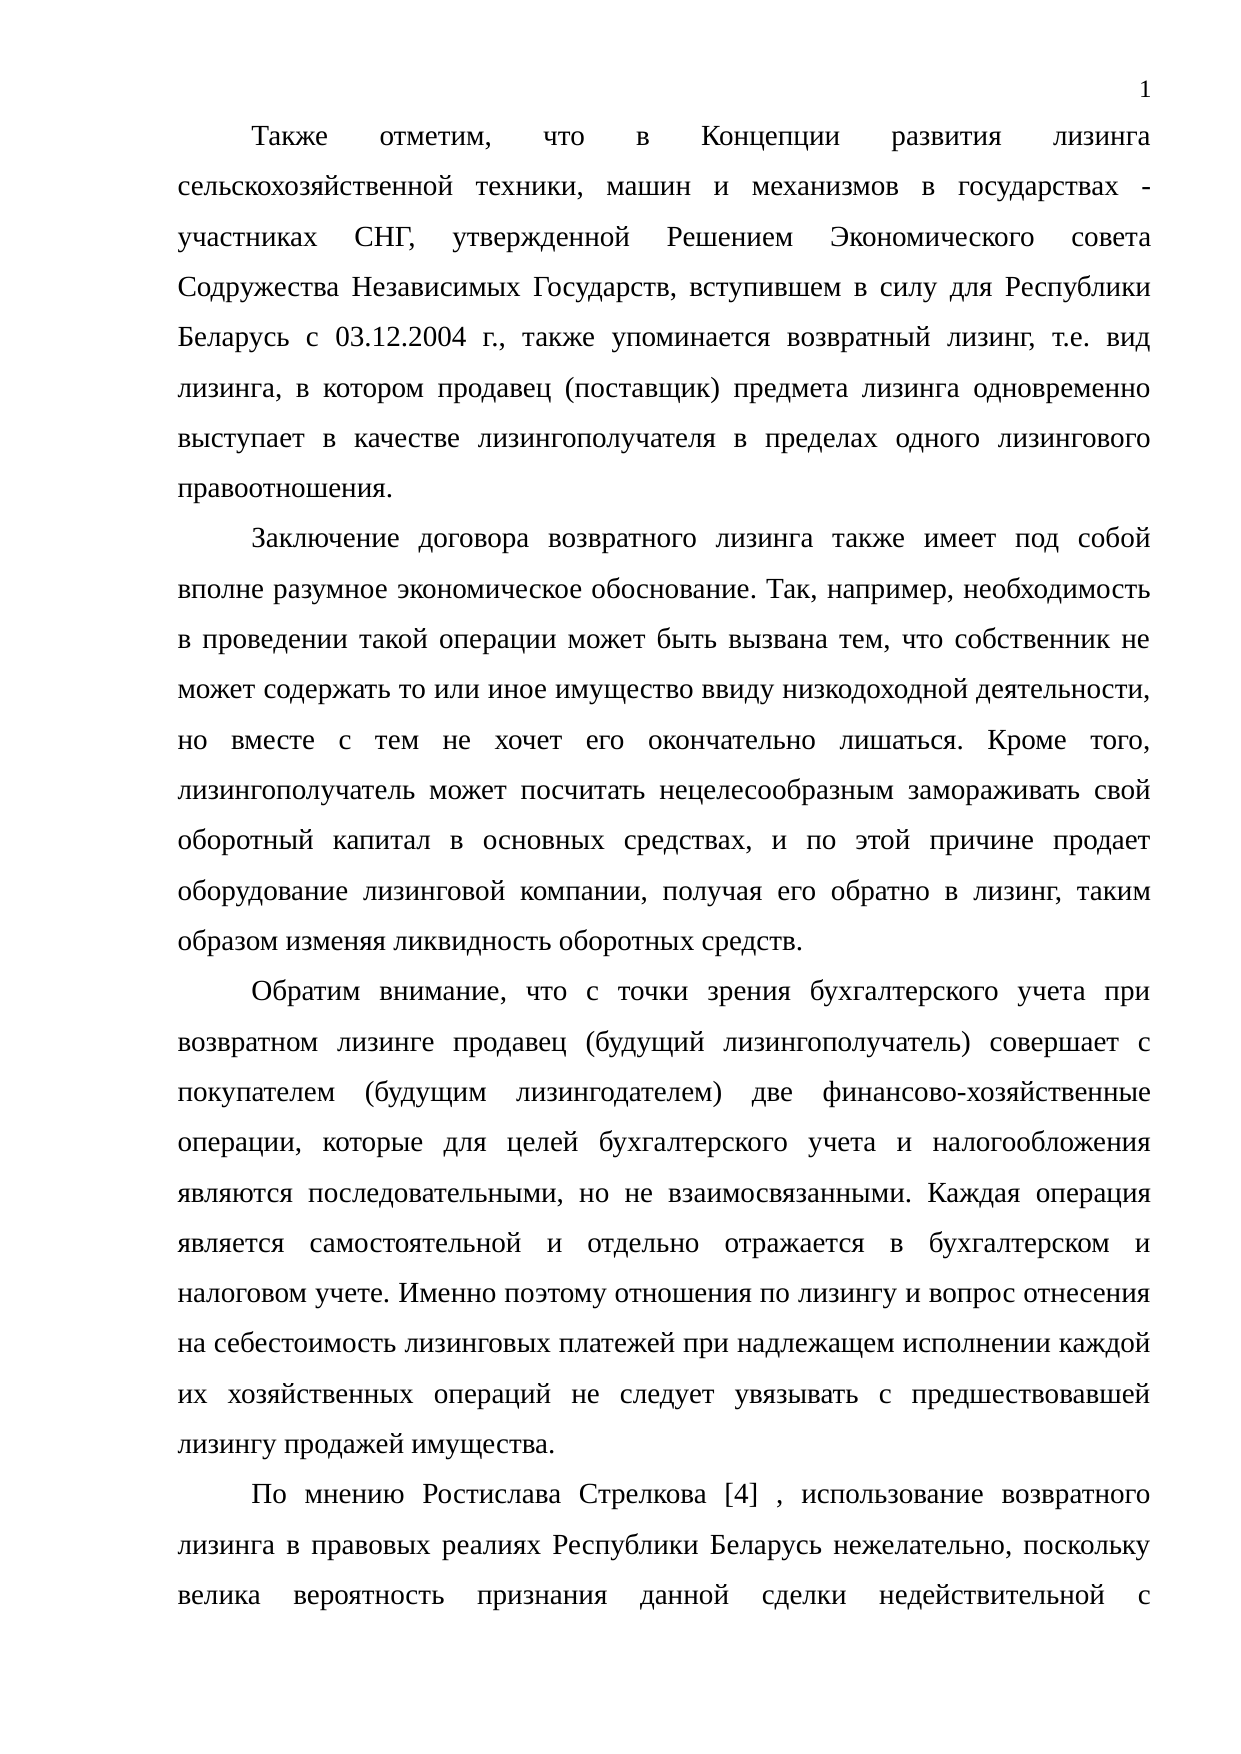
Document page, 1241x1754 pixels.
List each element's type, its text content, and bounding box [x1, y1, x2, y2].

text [177, 1477, 1152, 1611]
text Также отметим, что в Концепции развития лизинга сельскохозяйственной техники, машин и механизмов в государствах - участниках СНГ, утвержденной Решением Экономического совета Содружества Независимых Государств, вступившем в силу для Республики Беларусь с 03.12.2004 г., также упоминается возвратный лизинг, т.е. вид лизинга, в котором продавец (поставщик) предмета лизинга одновременно выступает в качестве лизингополучателя в пределах одного лизингового правоотношения. [177, 118, 1152, 504]
text Заключение договора возвратного лизинга также имеет под собой вполне разумное экономическое обоснование. Так, например, необходимость в проведении такой операции может быть вызвана тем, что собственник не может содержать то или иное имущество ввиду низкодоходной деятельности, но вместе с тем не хочет его окончательно лишаться. Кроме того, лизингополучатель может посчитать нецелесообразным замораживать свой оборотный капитал в основных средствах, и по этой причине продает оборудование лизинговой компании, получая его обратно в лизинг, таким образом изменяя ликвидность оборотных средств. [177, 521, 1152, 957]
text Обратим внимание, что с точки зрения бухгалтерского учета при возвратном лизинге продавец (будущий лизингополучатель) совершает с покупателем (будущим лизингодателем) две финансово-хозяйственные операции, которые для целей бухгалтерского учета и налогообложения являются последовательными, но не взаимосвязанными. Каждая операция является самостоятельной и отдельно отражается в бухгалтерском и налоговом учете. Именно поэтому отношения по лизингу и вопрос отнесения на себестоимость лизинговых платежей при надлежащем исполнении каждой их хозяйственных операций не следует увязывать с предшествовавшей лизингу продажей имущества. [177, 973, 1152, 1460]
